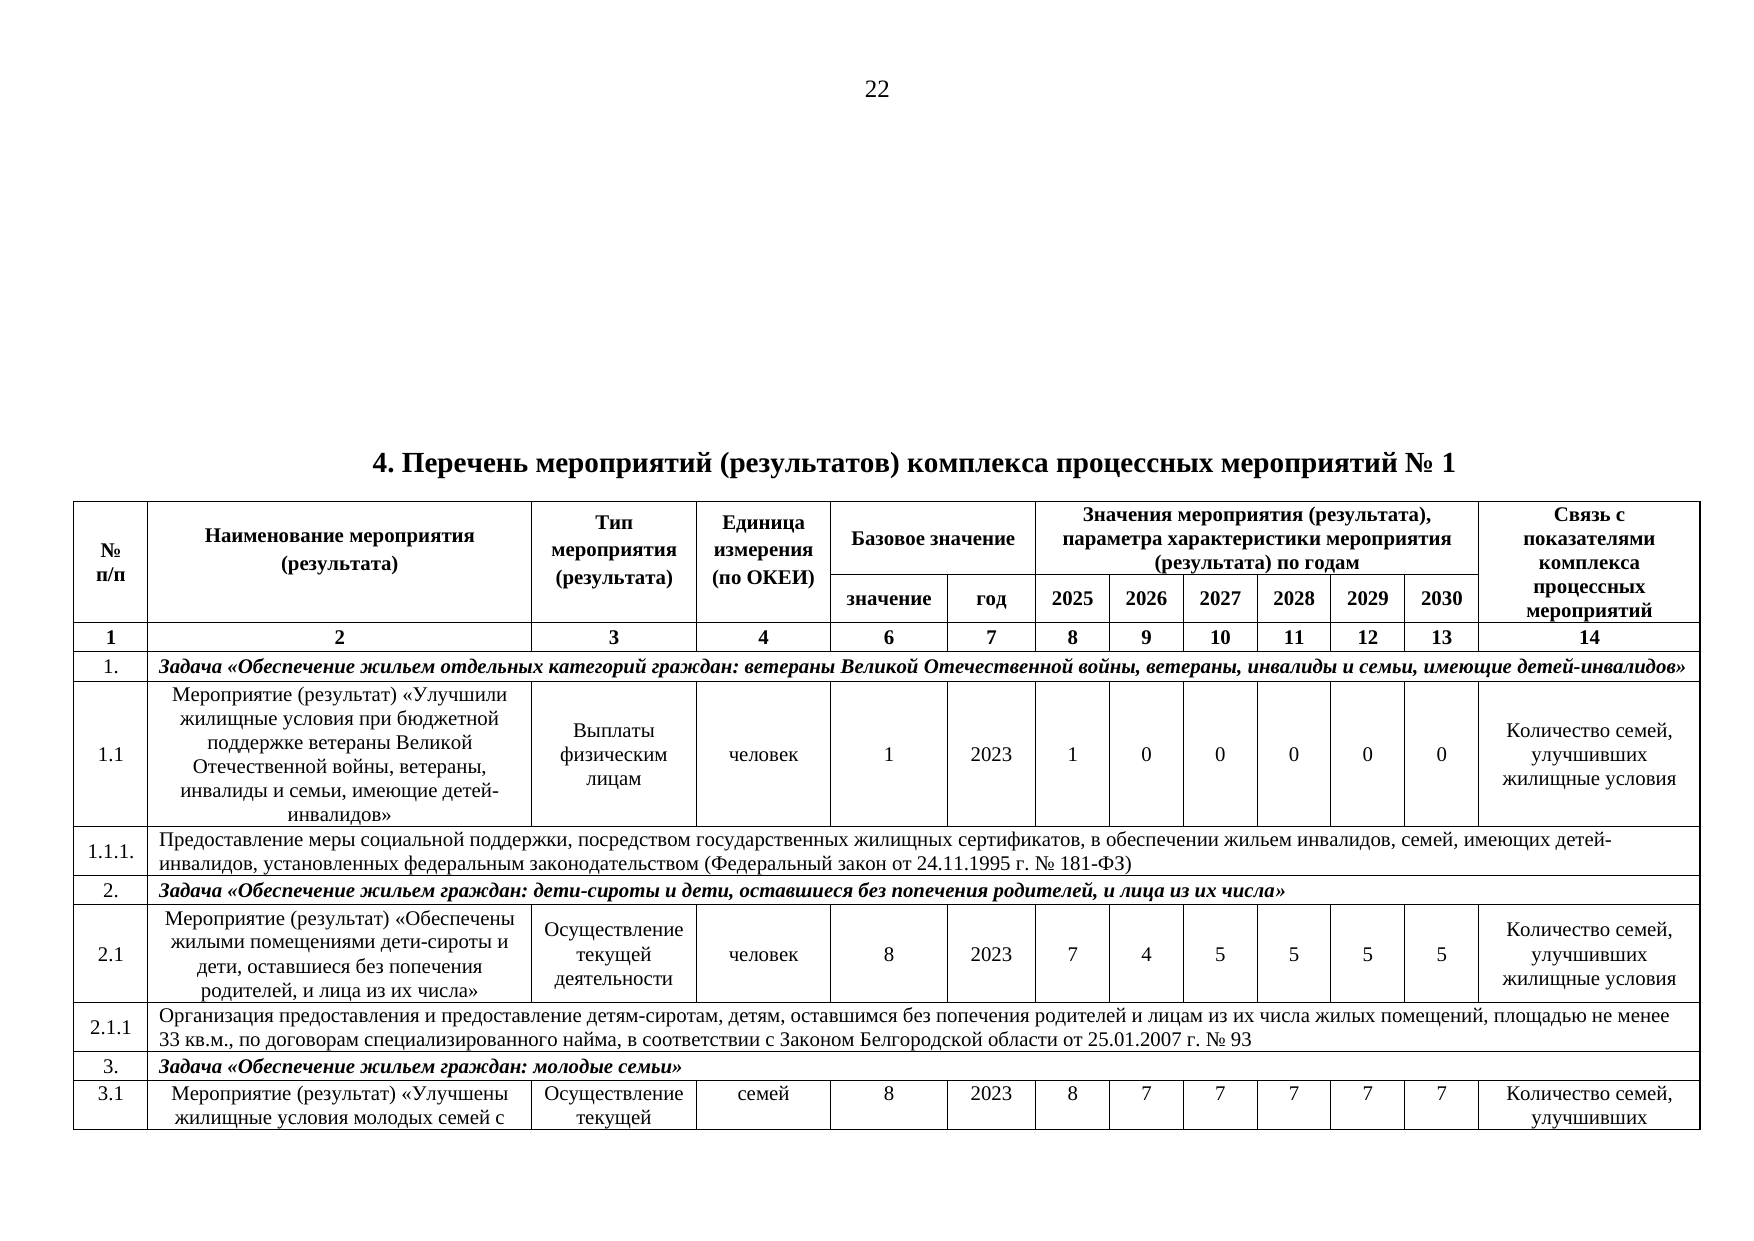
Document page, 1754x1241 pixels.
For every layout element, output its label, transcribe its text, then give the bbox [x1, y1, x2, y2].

table_cell год [948, 575, 1035, 622]
table_cell Количество семей, улучшивших жилищные условия [1479, 905, 1699, 1002]
table_header Единица измерения (по ОКЕИ) [697, 502, 830, 622]
table_cell человек [697, 905, 830, 1002]
table_header Базовое значение [831, 502, 1035, 574]
table_cell 5 [1184, 905, 1257, 1002]
table_cell 3. [74, 1052, 147, 1080]
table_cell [148, 1081, 531, 1129]
table_cell 0 [1258, 682, 1330, 826]
table_cell 1 [1036, 682, 1109, 826]
table_cell 7 [948, 623, 1035, 651]
table_cell 8 [831, 1081, 947, 1129]
table_cell 2023 [948, 1081, 1035, 1129]
table_cell 7 [1258, 1081, 1330, 1129]
table_cell 2.1.1 [74, 1003, 147, 1051]
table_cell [1479, 1081, 1699, 1129]
table_cell Осуществление текущей деятельности [532, 905, 696, 1002]
table_cell 2028 [1258, 575, 1330, 622]
table_cell 0 [1331, 682, 1404, 826]
table_cell Выплаты физическим лицам [532, 682, 696, 826]
table_cell 6 [831, 623, 947, 651]
table_header Тип мероприятия (результата) [532, 502, 696, 622]
table_cell человек [697, 682, 830, 826]
table_cell значение [831, 575, 947, 622]
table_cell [532, 1081, 696, 1129]
table_cell 3.1 [74, 1081, 147, 1129]
table_cell Задача «Обеспечение жильем граждан: молодые семьи» [148, 1052, 1699, 1080]
table_cell Предоставление меры социальной поддержки, посредством государственных жилищных сертификатов, в обеспечении жильем инвалидов, семей, имеющих детей-инвалидов, установленных федеральным законодательством (Федеральный закон от 24.11.1995 г. № 181-ФЗ) [148, 827, 1699, 875]
table_cell семей [697, 1081, 830, 1129]
table_cell 14 [1479, 623, 1699, 651]
table_cell 2025 [1036, 575, 1109, 622]
table_cell 5 [1331, 905, 1404, 1002]
table_header Значения мероприятия (результата), параметра характеристики мероприятия (результата) по годам [1036, 502, 1478, 574]
table_cell 0 [1184, 682, 1257, 826]
table_cell 8 [1036, 623, 1109, 651]
table_cell 7 [1331, 1081, 1404, 1129]
table_cell 1. [74, 652, 147, 681]
table_cell 10 [1184, 623, 1257, 651]
text 4. Перечень мероприятий (результатов) комплекса процессных мероприятий № 1 [193, 446, 1636, 479]
table_cell 7 [1110, 1081, 1183, 1129]
table_header Наименование мероприятия (результата) [148, 502, 531, 622]
table_cell 1.1 [74, 682, 147, 826]
table_cell 2027 [1184, 575, 1257, 622]
table_header № п/п [74, 502, 147, 622]
table_cell Количество семей, улучшивших жилищные условия [1479, 682, 1699, 826]
table_cell 4 [697, 623, 830, 651]
table_cell 12 [1331, 623, 1404, 651]
table_cell Задача «Обеспечение жильем граждан: дети-сироты и дети, оставшиеся без попечения родителей, и лица из их числа» [148, 876, 1699, 904]
table_cell 2026 [1110, 575, 1183, 622]
table_cell 7 [1036, 905, 1109, 1002]
table_cell Мероприятие (результат) «Улучшили жилищные условия при бюджетной поддержке ветераны Великой Отечественной войны, ветераны, инвалиды и семьи, имеющие детей-инвалидов» [148, 682, 531, 826]
table_cell 13 [1405, 623, 1478, 651]
table_cell 7 [1405, 1081, 1478, 1129]
table_cell 5 [1258, 905, 1330, 1002]
table_cell 11 [1258, 623, 1330, 651]
table_cell 1 [831, 682, 947, 826]
table_cell 2023 [948, 682, 1035, 826]
table_cell 2029 [1331, 575, 1404, 622]
table_cell 2 [148, 623, 531, 651]
table_cell Задача «Обеспечение жильем отдельных категорий граждан: ветераны Великой Отечественной войны, ветераны, инвалиды и семьи, имеющие детей-инвалидов» [148, 652, 1699, 681]
table_cell 9 [1110, 623, 1183, 651]
table_cell 8 [831, 905, 947, 1002]
table_cell Мероприятие (результат) «Обеспечены жилыми помещениями дети-сироты и дети, оставшиеся без попечения родителей, и лица из их числа» [148, 905, 531, 1002]
table_cell 0 [1110, 682, 1183, 826]
table_cell 1.1.1. [74, 827, 147, 875]
table_cell 0 [1405, 682, 1478, 826]
table_cell 2.1 [74, 905, 147, 1002]
table_cell 3 [532, 623, 696, 651]
table_header Связь с показателями комплекса процессных мероприятий [1479, 502, 1699, 622]
table_cell Организация предоставления и предоставление детям-сиротам, детям, оставшимся без попечения родителей и лицам из их числа жилых помещений, площадью не менее 33 кв.м., по договорам специализированного найма, в соответствии с Законом Белгородской области от 25.01.2007 г. № 93 [148, 1003, 1699, 1051]
table_cell 5 [1405, 905, 1478, 1002]
table_cell 7 [1184, 1081, 1257, 1129]
table_cell 2. [74, 876, 147, 904]
table_cell 2030 [1405, 575, 1478, 622]
table_cell 2023 [948, 905, 1035, 1002]
table_cell 8 [1036, 1081, 1109, 1129]
table_cell 1 [74, 623, 147, 651]
table_cell 4 [1110, 905, 1183, 1002]
